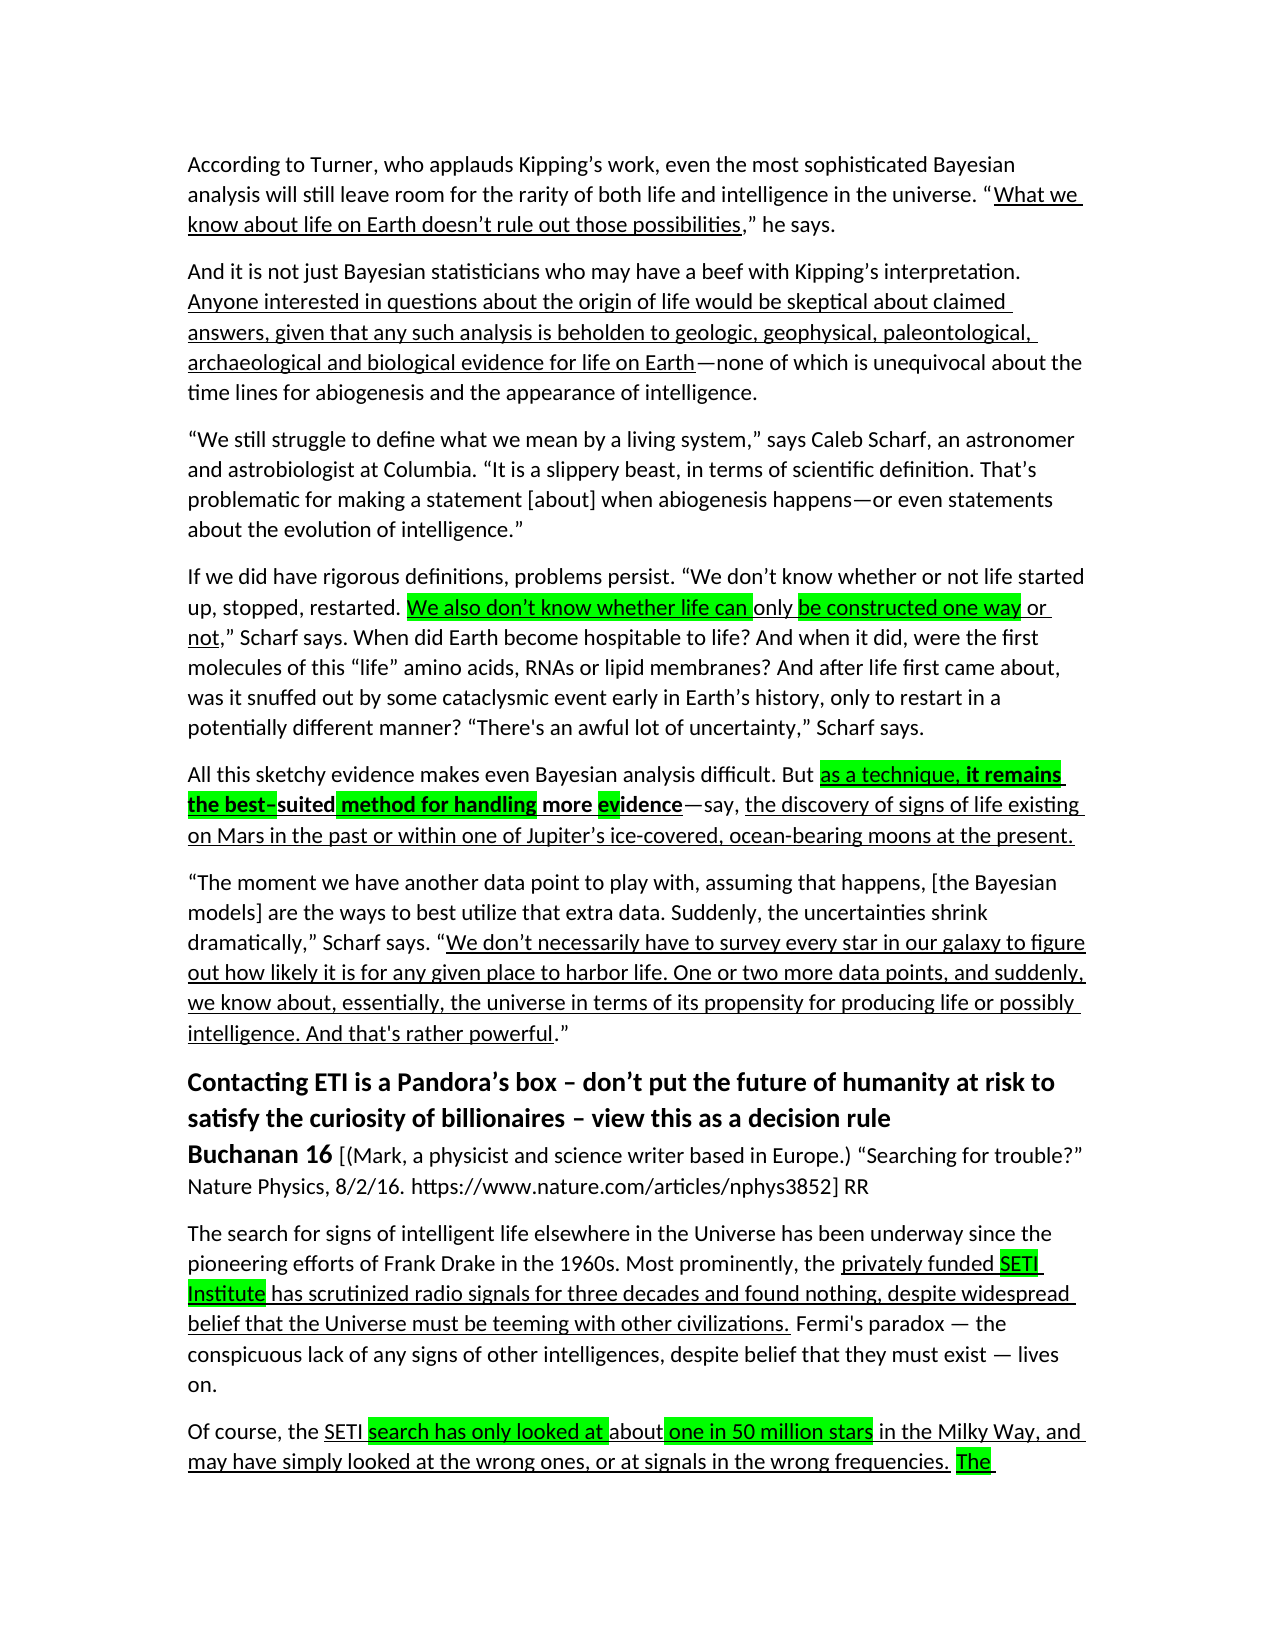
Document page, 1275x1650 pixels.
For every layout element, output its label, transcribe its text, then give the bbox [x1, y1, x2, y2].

text According to Turner, who applauds Kipping’s work, even the most sophisticated Bayesian analysis will still leave room for the rarity of both life and intelligence in the universe. “What we know about life on Earth doesn’t rule out those possibilities,” he says. [187, 150, 1087, 238]
text “The moment we have another data point to play with, assuming that happens, [the Bayesian models] are the ways to best utilize that extra data. Suddenly, the uncertainties shrink dramatically,” Scharf says. “We don’t necessarily have to survey every star in our galaxy to figure out how likely it is for any given place to harbor life. One or two more data points, and suddenly, we know about, essentially, the universe in terms of its propensity for producing life or possibly intelligence. And that's rather powerful.” [187, 868, 1087, 1047]
text And it is not just Bayesian statisticians who may have a beef with Kipping’s interpretation. Anyone interested in questions about the origin of life would be skeptical about claimed answers, given that any such analysis is beholden to geologic, geophysical, paleontological, archaeological and biological evidence for life on Earth—none of which is unequivocal about the time lines for abiogenesis and the appearance of intelligence. [187, 257, 1087, 406]
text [187, 1417, 1087, 1475]
text Buchanan 16 [(Mark, a physicist and science writer based in Europe.) “Searching for trouble?” Nature Physics, 8/2/16. https://www.nature.com/articles/nphys3852] RR [187, 1137, 1087, 1200]
text If we did have rigorous definitions, problems persist. “We don’t know whether or not life started up, stopped, restarted. We also don’t know whether life can only be constructed one way or not,” Scharf says. When did Earth become hospitable to life? And when it did, were the first molecules of this “life” amino acids, RNAs or lipid membranes? And after life first came about, was it snuffed out by some cataclysmic event early in Earth’s history, only to restart in a potentially different manner? “There's an awful lot of uncertainty,” Scharf says. [187, 562, 1087, 742]
text “We still struggle to define what we mean by a living system,” says Caleb Scharf, an astronomer and astrobiologist at Columbia. “It is a slippery beast, in terms of scientific definition. That’s problematic for making a statement [about] when abiogenesis happens—or even statements about the evolution of intelligence.” [187, 425, 1087, 544]
text The search for signs of intelligent life elsewhere in the Universe has been underway since the pioneering efforts of Frank Drake in the 1960s. Most prominently, the privately funded SETI Institute has scrutinized radio signals for three decades and found nothing, despite widespread belief that the Universe must be teeming with other civilizations. Fermi's paradox — the conspicuous lack of any signs of other intelligences, despite belief that they must exist — lives on. [187, 1219, 1087, 1398]
subtitle Contacting ETI is a Pandora’s box – don’t put the future of humanity at risk to satisfy the curiosity of billionaires – view this as a decision rule [187, 1066, 1087, 1134]
text All this sketchy evidence makes even Bayesian analysis difficult. But as a technique, it remains the best–suited method for handling more evidence—say, the discovery of signs of life existing on Mars in the past or within one of Jupiter’s ice-covered, ocean-bearing moons at the present. [187, 760, 1087, 849]
